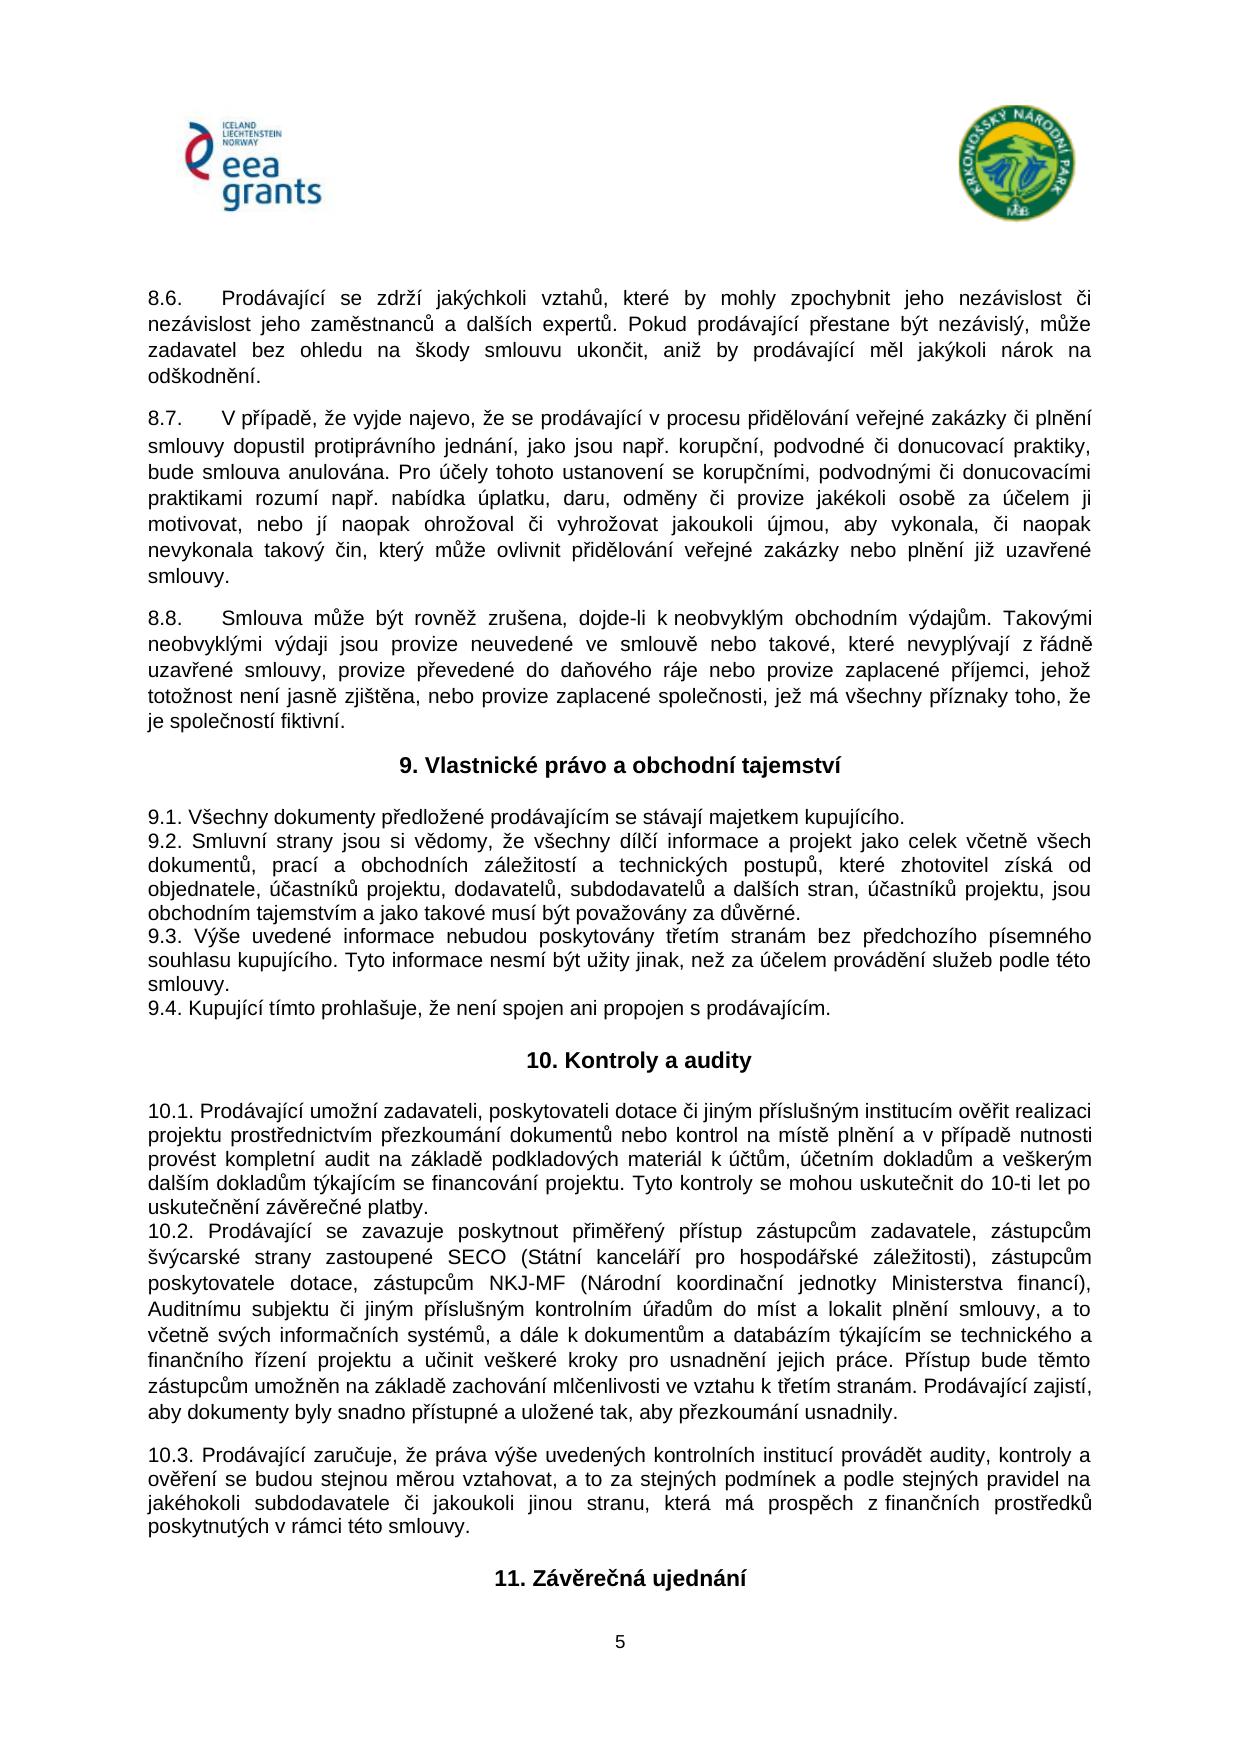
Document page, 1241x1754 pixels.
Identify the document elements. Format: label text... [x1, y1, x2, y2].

text 9.3. Výše uvedené informace nebudou poskytovány třetím stranám bez předchozího písemného souhlasu kupujícího. Tyto informace nesmí být užity jinak, než za účelem provádění služeb podle této smlouvy. [148, 924, 1093, 996]
text 10.3. Prodávající zaručuje, že práva výše uvedených kontrolních institucí provádět audity, kontroly a ověření se budou stejnou měrou vztahovat, a to za stejných podmínek a podle stejných pravidel na jakéhokoli subdodavatele či jakoukoli jinou stranu, která má prospěch z finančních prostředků poskytnutých v rámci této smlouvy. [148, 1442, 1093, 1538]
text 10.2. Prodávající se zavazuje poskytnout přiměřený přístup zástupcům zadavatele, zástupcům švýcarské strany zastoupené SECO (Státní kanceláří pro hospodářské záležitosti), zástupcům poskytovatele dotace, zástupcům NKJ-MF (Národní koordinační jednotky Ministerstva financí), Auditnímu subjektu či jiným příslušným kontrolním úřadům do míst a lokalit plnění smlouvy, a to včetně svých informačních systémů, a dále k dokumentům a databázím týkajícím se technického a finančního řízení projektu a učinit veškeré kroky pro usnadnění jejich práce. Přístup bude těmto zástupcům umožněn na základě zachování mlčenlivosti ve vztahu k třetím stranám. Prodávající zajistí, aby dokumenty byly snadno přístupné a uložené tak, aby přezkoumání usnadnily. [148, 1219, 1093, 1424]
text 10.1. Prodávající umožní zadavateli, poskytovateli dotace či jiným příslušným institucím ověřit realizaci projektu prostřednictvím přezkoumání dokumentů nebo kontrol na místě plnění a v případě nutnosti provést kompletní audit na základě podkladových materiál k účtům, účetním dokladům a veškerým dalším dokladům týkajícím se financování projektu. Tyto kontroly se mohou uskutečnit do 10-ti let po uskutečnění závěrečné platby. [148, 1099, 1093, 1219]
text 9.2. Smluvní strany jsou si vědomy, že všechny dílčí informace a projekt jako celek včetně všech dokumentů, prací a obchodních záležitostí a technických postupů, které zhotovitel získá od objednatele, účastníků projektu, dodavatelů, subdodavatelů a dalších stran, účastníků projektu, jsou obchodním tajemstvím a jako takové musí být považovány za důvěrné. [148, 828, 1093, 924]
text 9. Vlastnické právo a obchodní tajemství [148, 752, 1093, 778]
text 11. Závěrečná ujednání [148, 1564, 1093, 1591]
text 8.8. Smlouva může být rovněž zrušena, dojde-li k neobvyklým obchodním výdajům. Takovými neobvyklými výdaji jsou provize neuvedené ve smlouvě nebo takové, které nevyplývají z řádně uzavřené smlouvy, provize převedené do daňového ráje nebo provize zaplacené příjemci, jehož totožnost není jasně zjištěna, nebo provize zaplacené společnosti, jež má všechny příznaky toho, že je společností fiktivní. [148, 606, 1093, 733]
text 10. Kontroly a audity [185, 1047, 1093, 1073]
picture [958, 105, 1081, 227]
text 9.1. Všechny dokumenty předložené prodávajícím se stávají majetkem kupujícího. [148, 804, 1093, 828]
text 9.4. Kupující tímto prohlašuje, že není spojen ani propojen s prodávajícím. [148, 996, 1093, 1020]
text 8.7. V případě, že vyjde najevo, že se prodávající v procesu přidělování veřejné zakázky či plnění smlouvy dopustil protiprávního jednání, jako jsou např. korupční, podvodné či donucovací praktiky, bude smlouva anulována. Pro účely tohoto ustanovení se korupčními, podvodnými či donucovacími praktikami rozumí např. nabídka úplatku, daru, odměny či provize jakékoli osobě za účelem ji motivovat, nebo jí naopak ohrožoval či vyhrožovat jakoukoli újmou, aby vykonala, či naopak nevykonala takový čin, který může ovlivnit přidělování veřejné zakázky nebo plnění již uzavřené smlouvy. [148, 406, 1093, 587]
text 8.6. Prodávající se zdrží jakýchkoli vztahů, které by mohly zpochybnit jeho nezávislost či nezávislost jeho zaměstnanců a dalších expertů. Pokud prodávající přestane být nezávislý, může zadavatel bez ohledu na škody smlouvu ukončit, aniž by prodávající měl jakýkoli nárok na odškodnění. [148, 286, 1093, 388]
